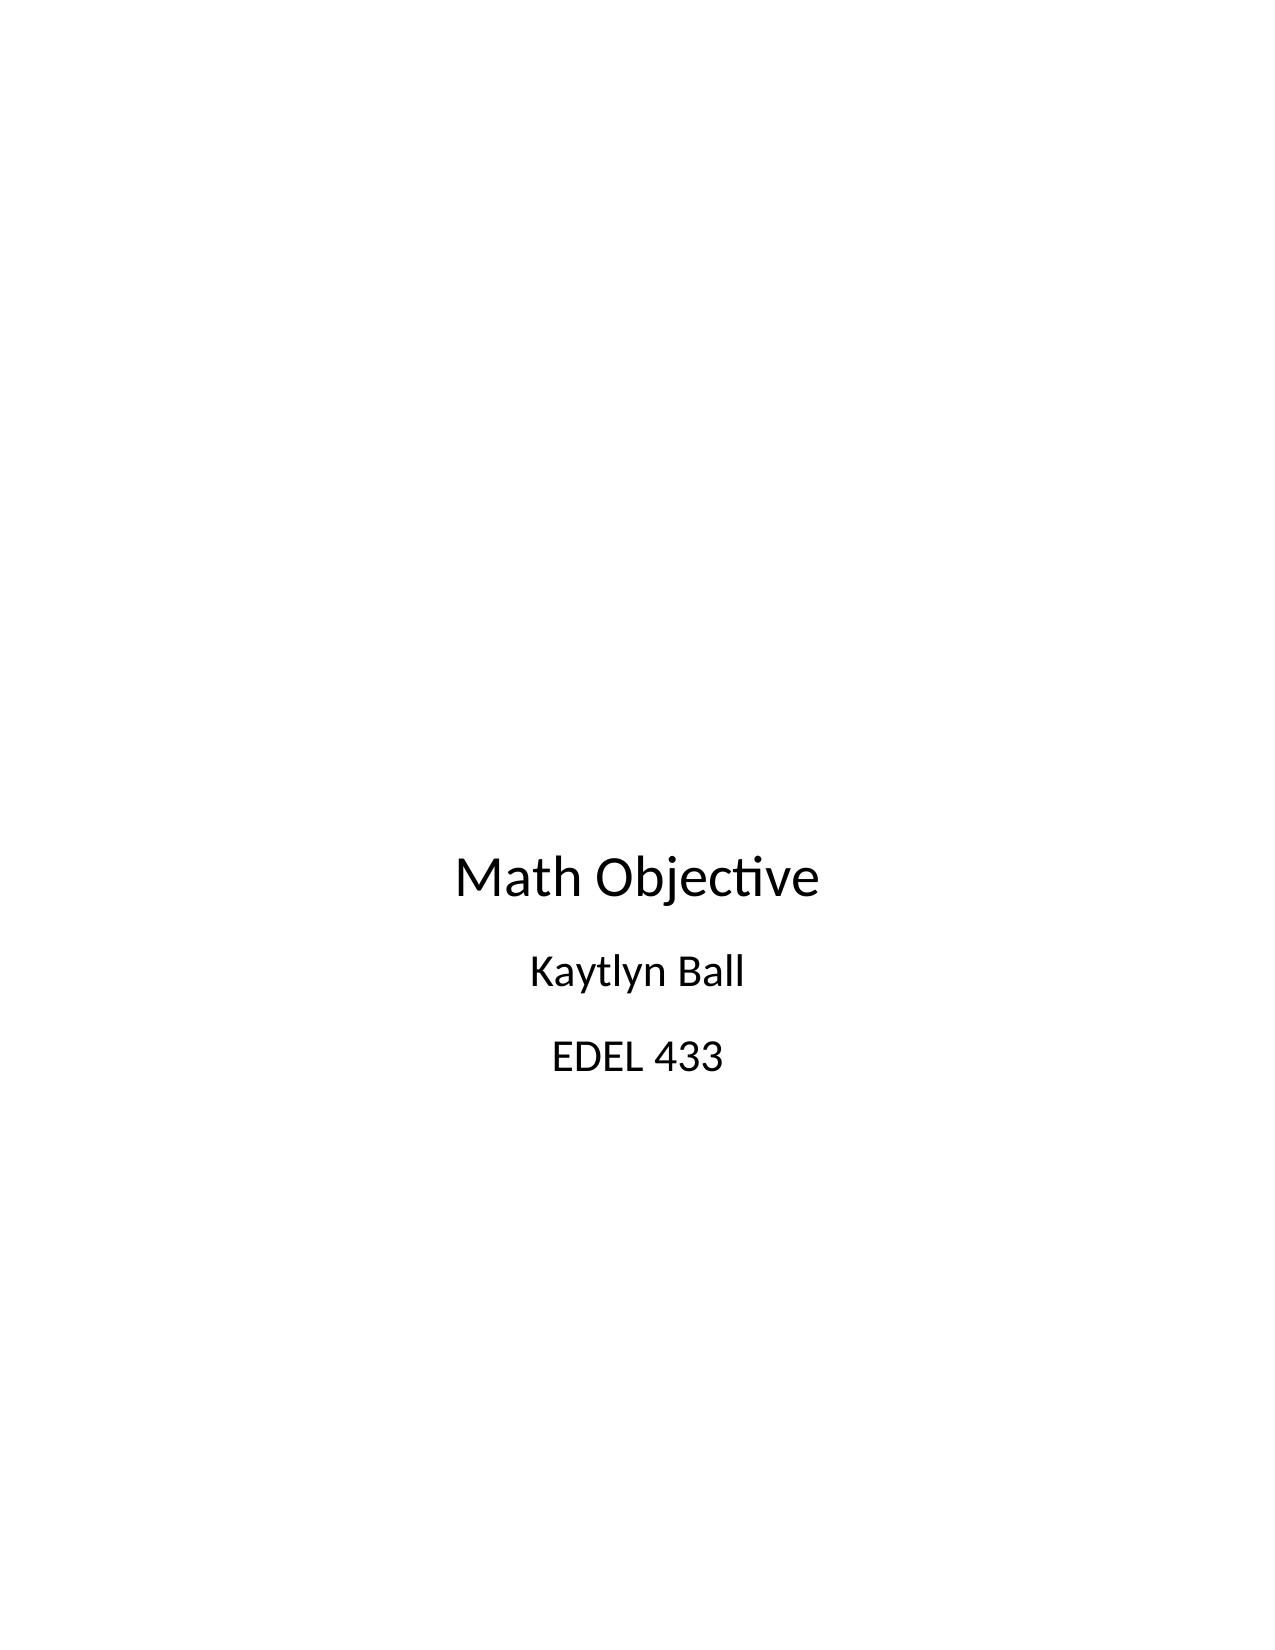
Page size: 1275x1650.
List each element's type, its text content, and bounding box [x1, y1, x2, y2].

text EDEL 433 [150, 1027, 1125, 1083]
text Math Objective [150, 839, 1125, 911]
text Kaytlyn Ball [150, 942, 1125, 998]
